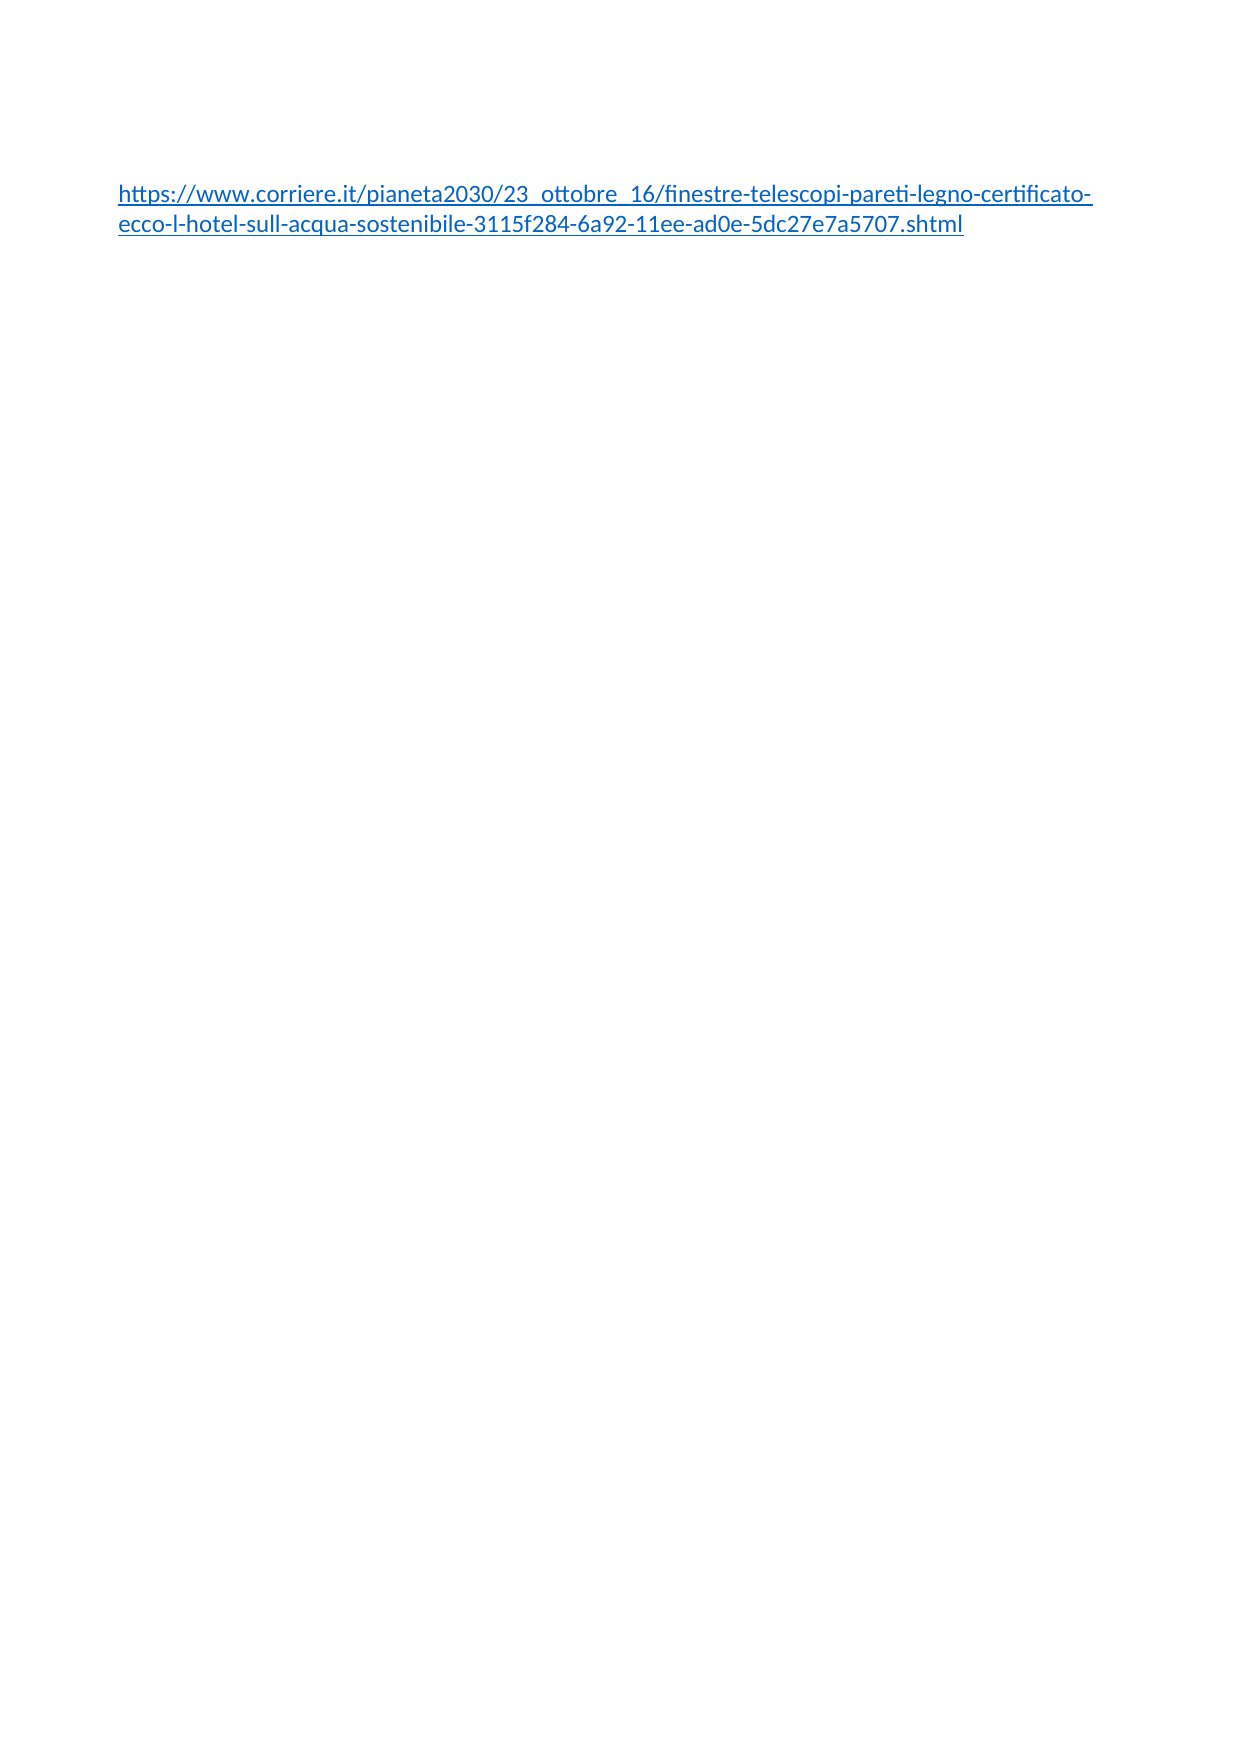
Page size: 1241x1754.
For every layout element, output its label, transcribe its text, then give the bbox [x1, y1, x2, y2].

text https://www.corriere.it/pianeta2030/23_ottobre_16/finestre-telescopi-pareti-legno-certificato-ecco-l-hotel-sull-acqua-sostenibile-3115f284-6a92-11ee-ad0e-5dc27e7a5707.shtml [118, 178, 1122, 239]
